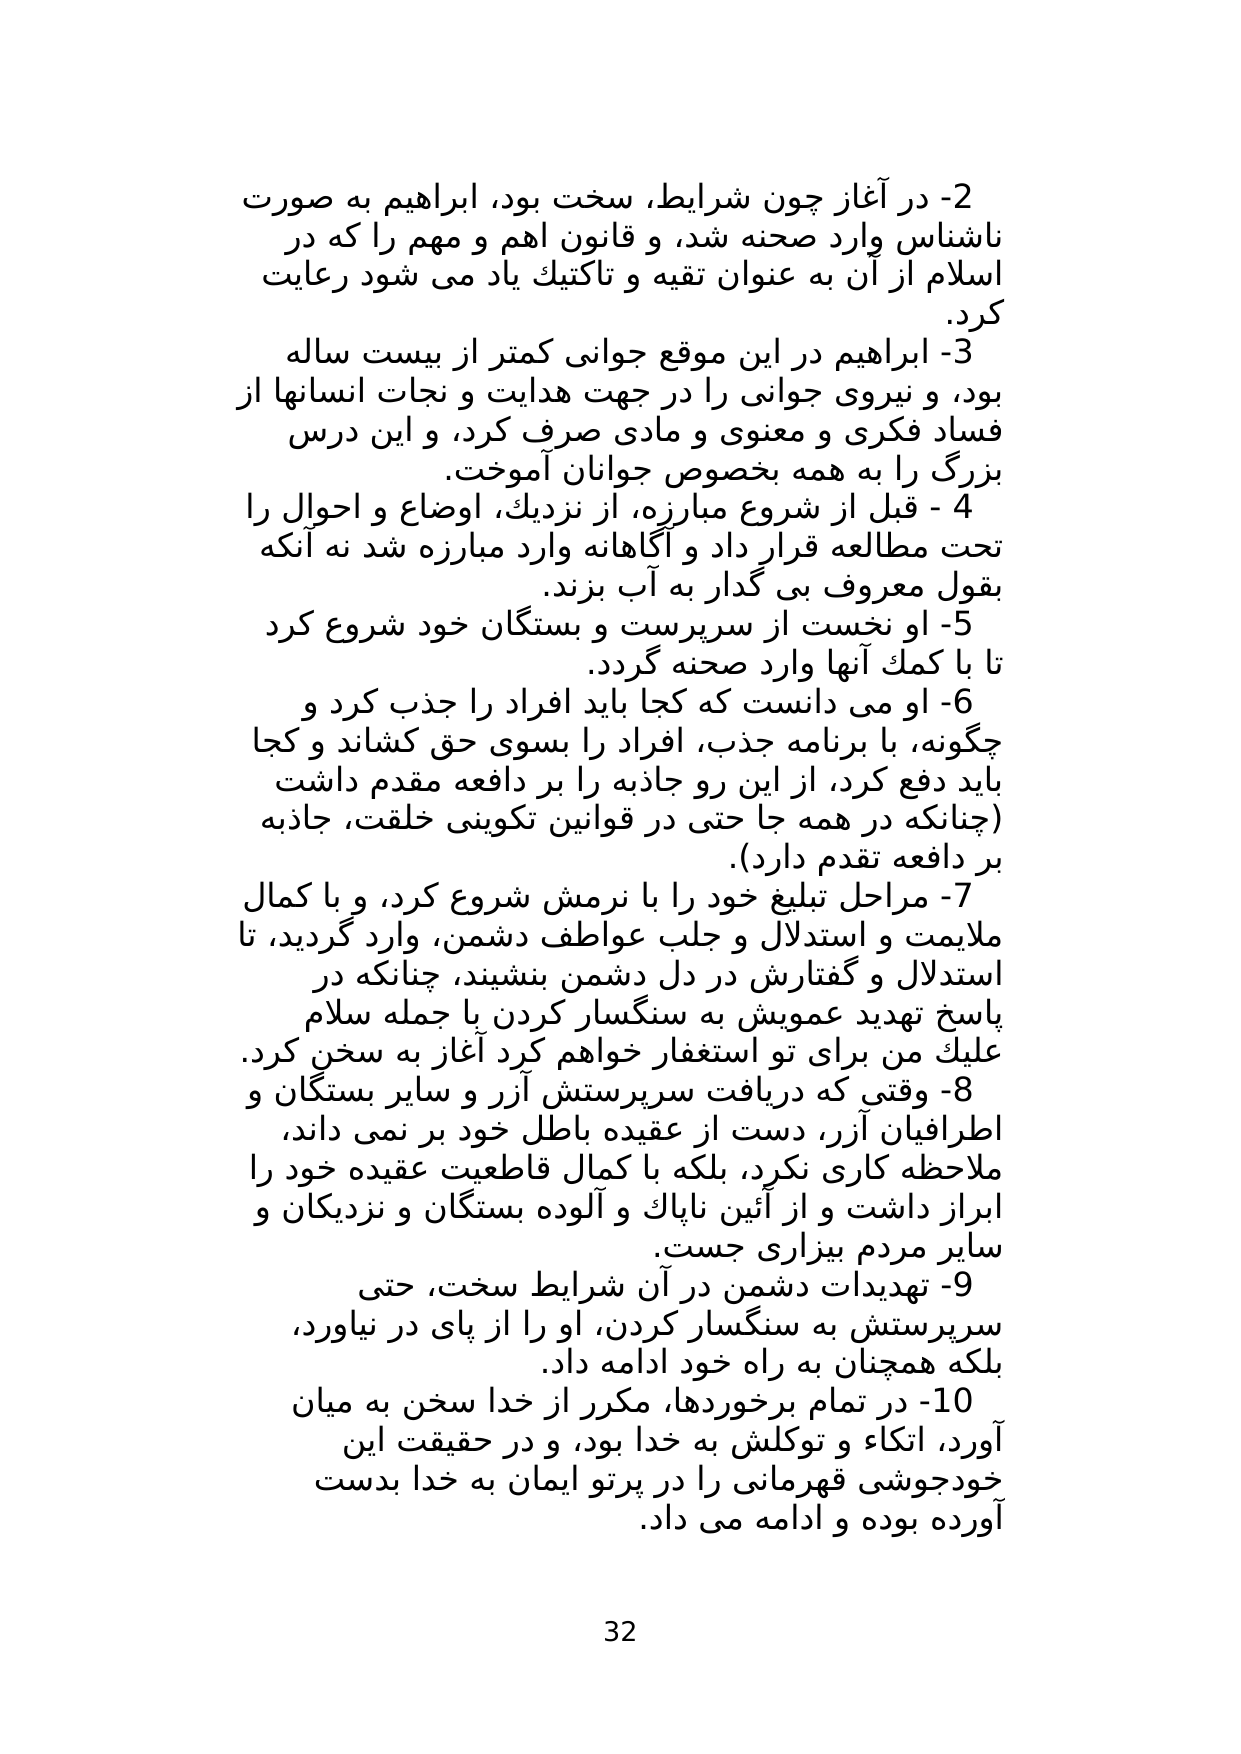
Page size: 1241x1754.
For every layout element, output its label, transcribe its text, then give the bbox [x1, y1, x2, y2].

text 5- او نخست از سرپرست و بستگان خود شروع كرد تا با كمك آنها وارد صحنه گردد. [236, 604, 1004, 682]
text 6- او مى دانست كه كجا بايد افراد را جذب كرد و چگونه، با برنامه جذب، افراد را بسوى حق كشاند و كجا بايد دفع كرد، از اين رو جاذبه را بر دافعه مقدم داشت (چنانكه در همه جا حتى در قوانين تكوينى خلقت، جاذبه بر دافعه تقدم دارد). [236, 682, 1004, 877]
text 7- مراحل تبليغ خود را با نرمش شروع كرد، و با كمال ملايمت و استدلال و جلب عواطف دشمن، وارد گرديد، تا استدلال و گفتارش در دل دشمن بنشيند، چنانكه در پاسخ تهديد عمويش به سنگسار كردن با جمله سلام عليك من براى تو استغفار خواهم كرد آغاز به سخن كرد. [236, 877, 1004, 1071]
text 4 - قبل از شروع مبارزه، از نزديك، اوضاع و احوال را تحت مطالعه قرار داد و آگاهانه وارد مبارزه شد نه آنكه بقول معروف بى گدار به آب بزند. [236, 488, 1004, 604]
text 10- در تمام برخوردها، مكرر از خدا سخن به ميان آورد، اتكاء و توكلش به خدا بود، و در حقيقت اين خودجوشى قهرمانى را در پرتو ايمان به خدا بدست آورده بوده و ادامه مى داد. [236, 1382, 1004, 1537]
text 3- ابراهيم در اين موقع جوانى كمتر از بيست ساله بود، و نيروى جوانى را در جهت هدايت و نجات انسانها از فساد فكرى و معنوى و مادى صرف كرد، و اين درس بزرگ را به همه بخصوص جوانان آموخت. [236, 333, 1004, 488]
text 2- در آغاز چون شرايط، سخت بود، ابراهيم به صورت ناشناس وارد صحنه شد، و قانون اهم و مهم را كه در اسلام از آن به عنوان تقيه و تاكتيك ياد مى شود رعايت كرد. [236, 177, 1004, 333]
text 8- وقتى كه دريافت سرپرستش آزر و ساير بستگان و اطرافيان آزر، دست از عقيده باطل خود بر نمى داند، ملاحظه كارى نكرد، بلكه با كمال قاطعيت عقيده خود را ابراز داشت و از آئين ناپاك و آلوده بستگان و نزديكان و ساير مردم بيزارى جست. [236, 1071, 1004, 1265]
text 9- تهديدات دشمن در آن شرايط سخت، حتى سرپرستش به سنگسار كردن، او را از پاى در نياورد، بلكه همچنان به راه خود ادامه داد. [236, 1265, 1004, 1382]
